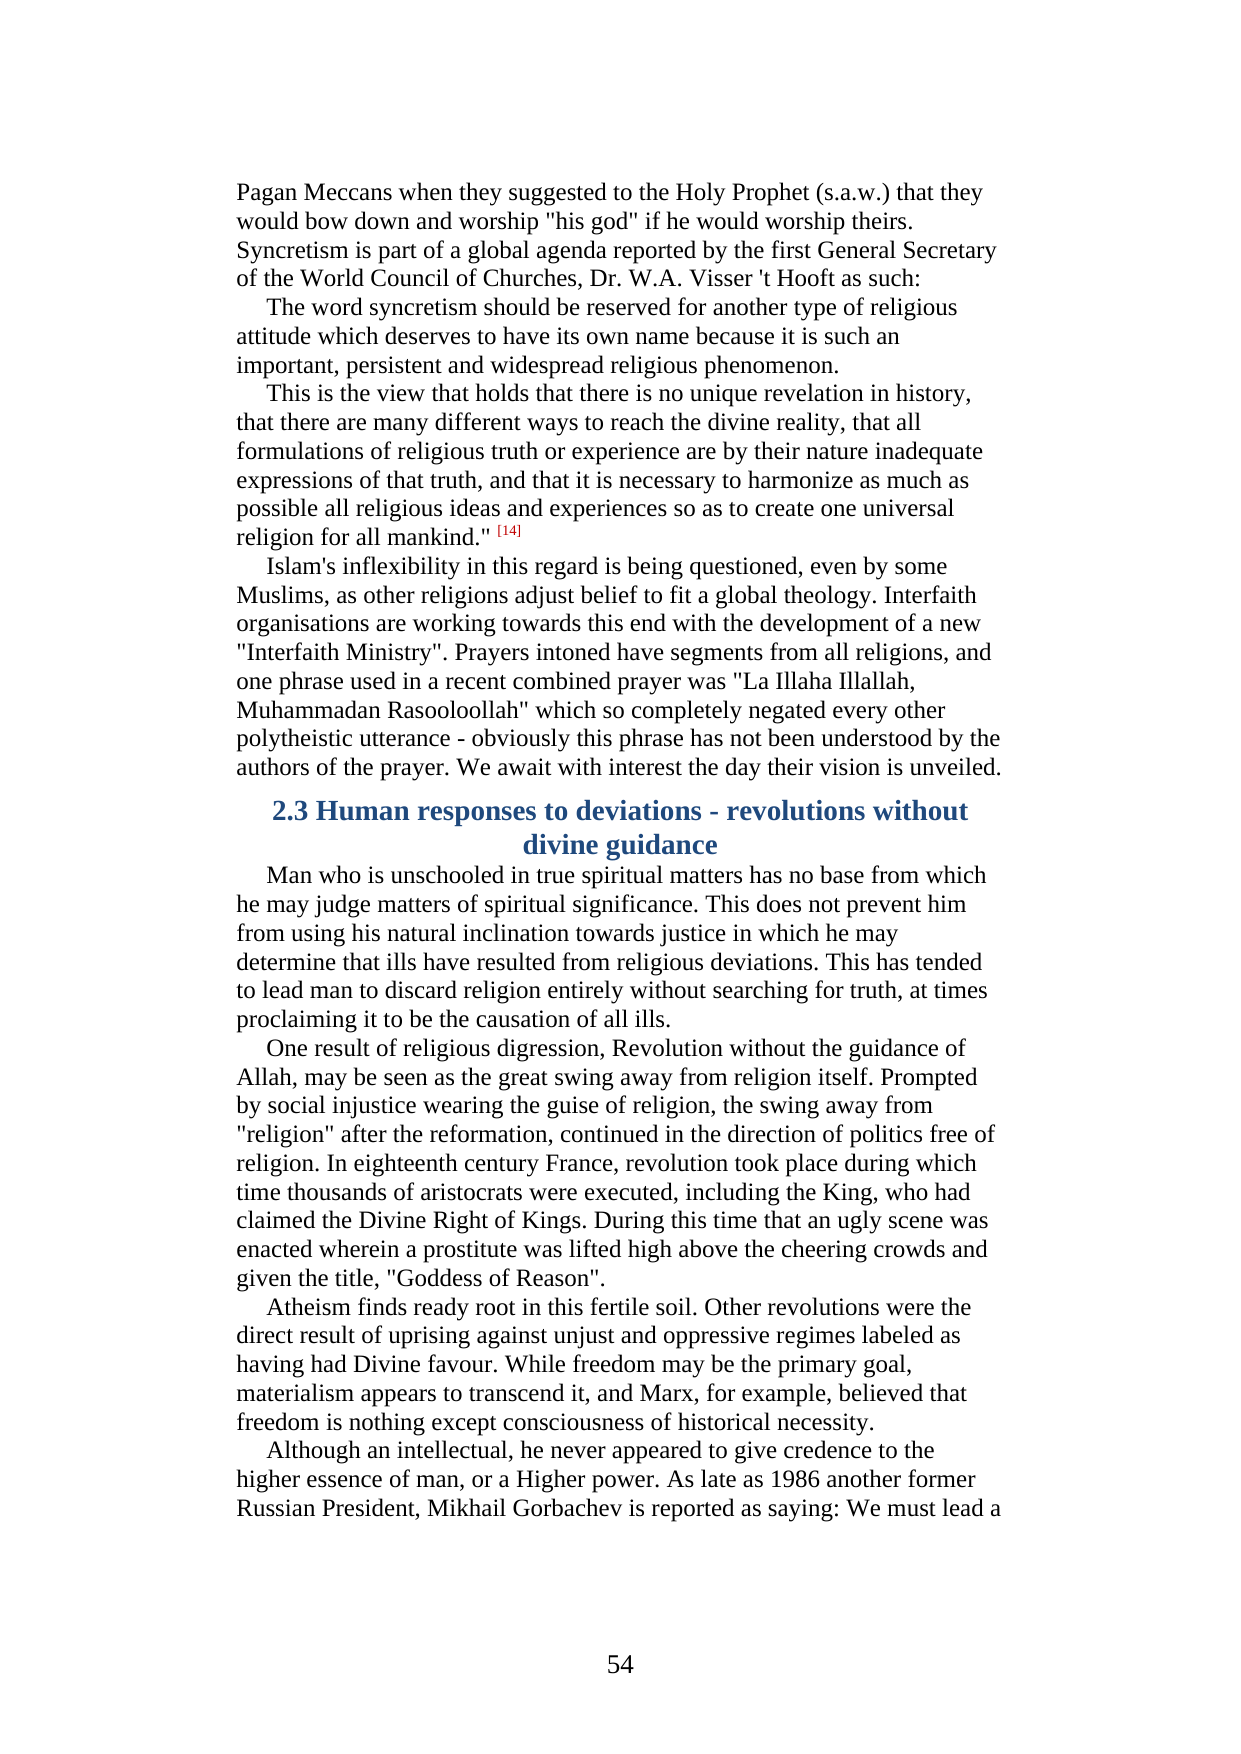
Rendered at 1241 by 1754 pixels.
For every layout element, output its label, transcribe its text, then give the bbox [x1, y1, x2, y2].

text The word syncretism should be reserved for another type of religious attitude which deserves to have its own name because it is such an important, persistent and widespread religious phenomenon. [236, 292, 1004, 378]
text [236, 1436, 1004, 1522]
text One result of religious digression, Revolution without the guidance of Allah, may be seen as the great swing away from religion itself. Prompted by social injustice wearing the guise of religion, the swing away from "religion" after the reformation, continued in the direction of politics free of religion. In eighteenth century France, revolution took place during which time thousands of aristocrats were executed, including the King, who had claimed the Divine Right of Kings. During this time that an ugly scene was enacted wherein a prostitute was lifted high above the cheering crowds and given the title, "Goddess of Reason". [236, 1033, 1004, 1292]
text Islam's inflexibility in this regard is being questioned, even by some Muslims, as other religions adjust belief to fit a global theology. Interfaith organisations are working towards this end with the development of a new "Interfaith Ministry". Prayers intoned have segments from all religions, and one phrase used in a recent combined prayer was "La Illaha Illallah, Muhammadan Rasooloollah" which so completely negated every other polytheistic utterance - obviously this phrase has not been understood by the authors of the prayer. We await with interest the day their vision is unveiled. [236, 551, 1004, 781]
text Atheism finds ready root in this fertile soil. Other revolutions were the direct result of uprising against unjust and oppressive regimes labeled as having had Divine favour. While freedom may be the primary goal, materialism appears to transcend it, and Marx, for example, believed that freedom is nothing except consciousness of historical necessity. [236, 1292, 1004, 1436]
text Man who is unschooled in true spiritual matters has no base from which he may judge matters of spiritual significance. This does not prevent him from using his natural inclination towards justice in which he may determine that ills have resulted from religious deviations. This has tended to lead man to discard religion entirely without searching for truth, at times proclaiming it to be the causation of all ills. [236, 861, 1004, 1033]
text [236, 177, 1004, 292]
subtitle 2.3 Human responses to deviations - revolutions without divine guidance [236, 793, 1004, 861]
text This is the view that holds that there is no unique revelation in history, that there are many different ways to reach the divine reality, that all formulations of religious truth or experience are by their nature inadequate expressions of that truth, and that it is necessary to harmonize as much as possible all religious ideas and experiences so as to create one universal religion for all mankind." [14] [236, 378, 1004, 551]
